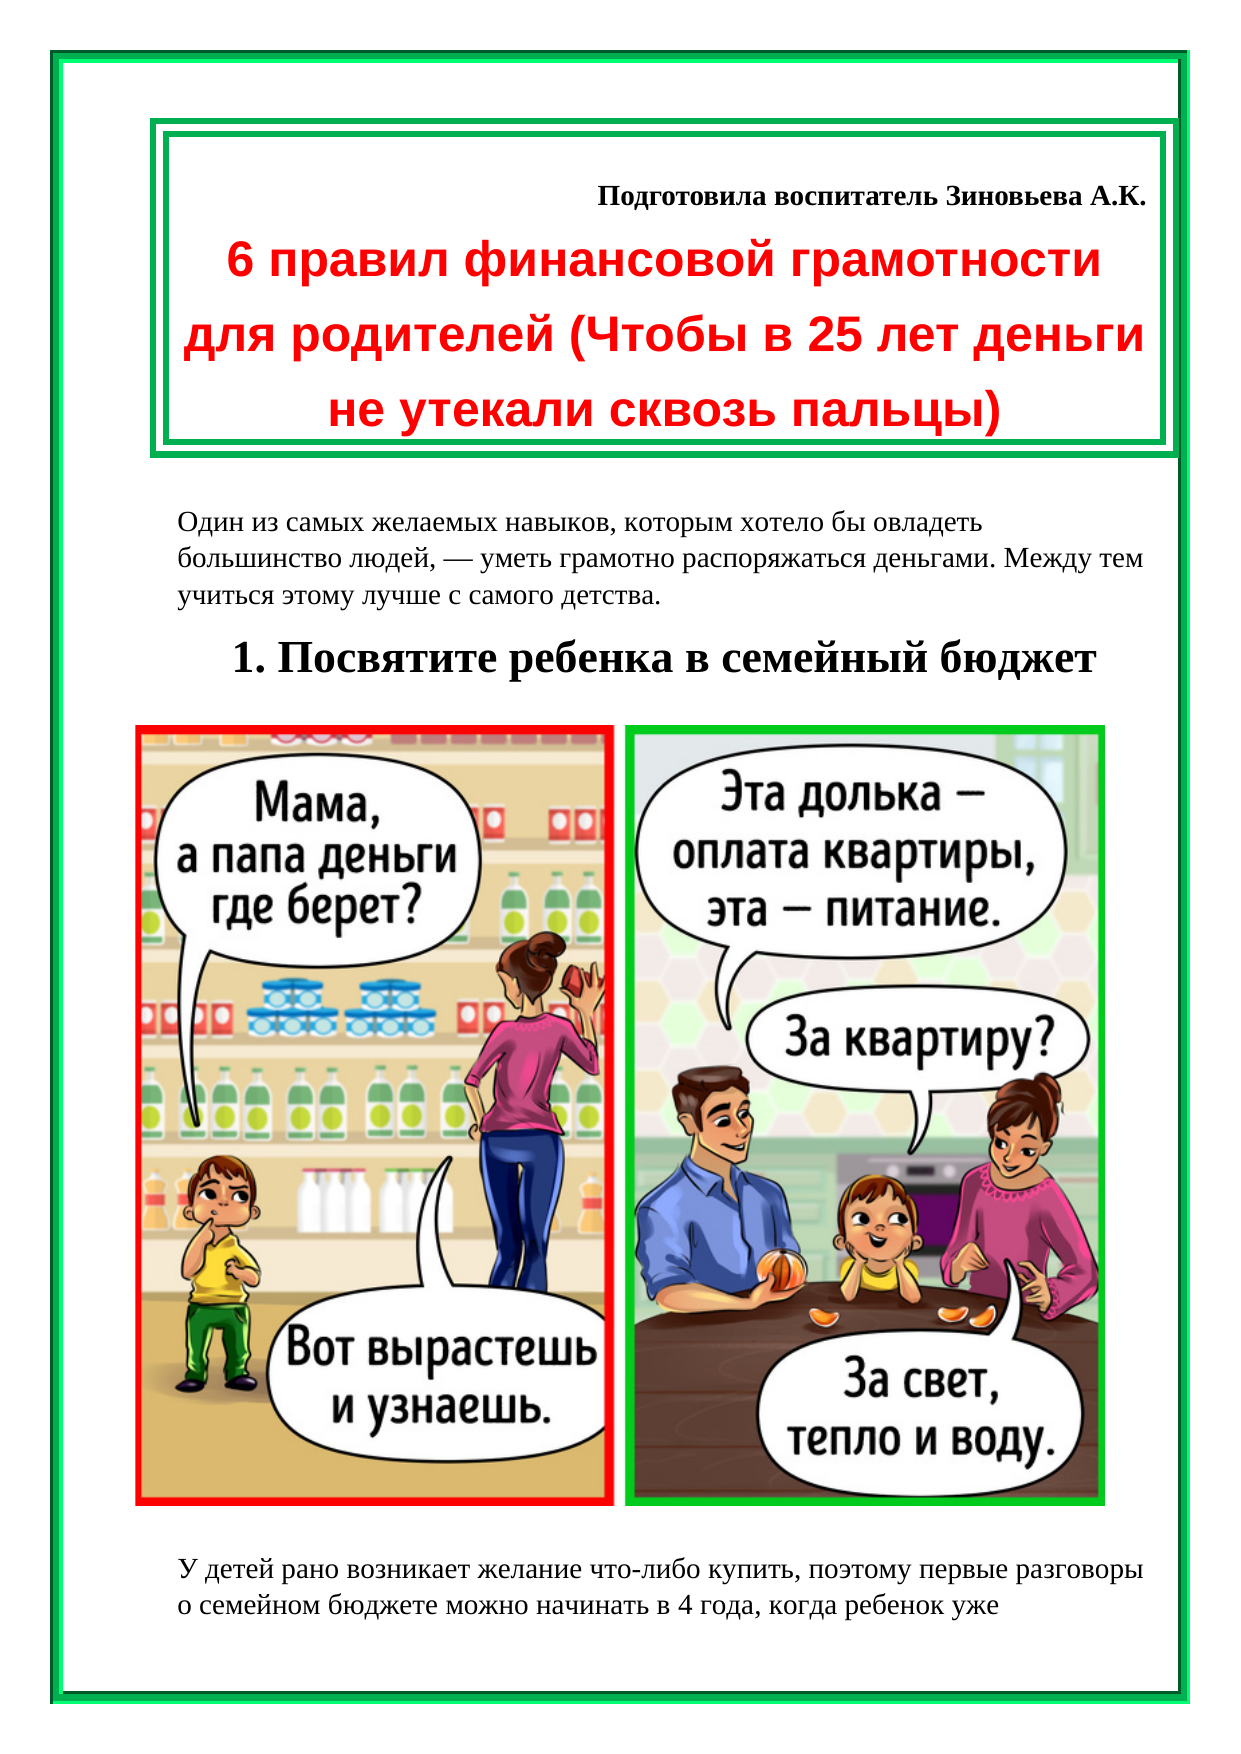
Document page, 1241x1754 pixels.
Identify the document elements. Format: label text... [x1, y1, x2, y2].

text 1. Посвятите ребенка в семейный бюджет [177, 629, 1152, 682]
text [177, 756, 1152, 1620]
text Подготовила воспитатель Зиновьева А.К. [156, 124, 1173, 193]
text 6 правил финансовой грамотности для родителей (Чтобы в 25 лет деньги не утекали сквозь пальцы) [156, 193, 1173, 451]
picture [132, 725, 1104, 1504]
text Один из самых желаемых навыков, которым хотело бы овладеть большинство людей, — уметь грамотно распоряжаться деньгами. Между тем учиться этому лучше с самого детства. [177, 504, 1152, 610]
